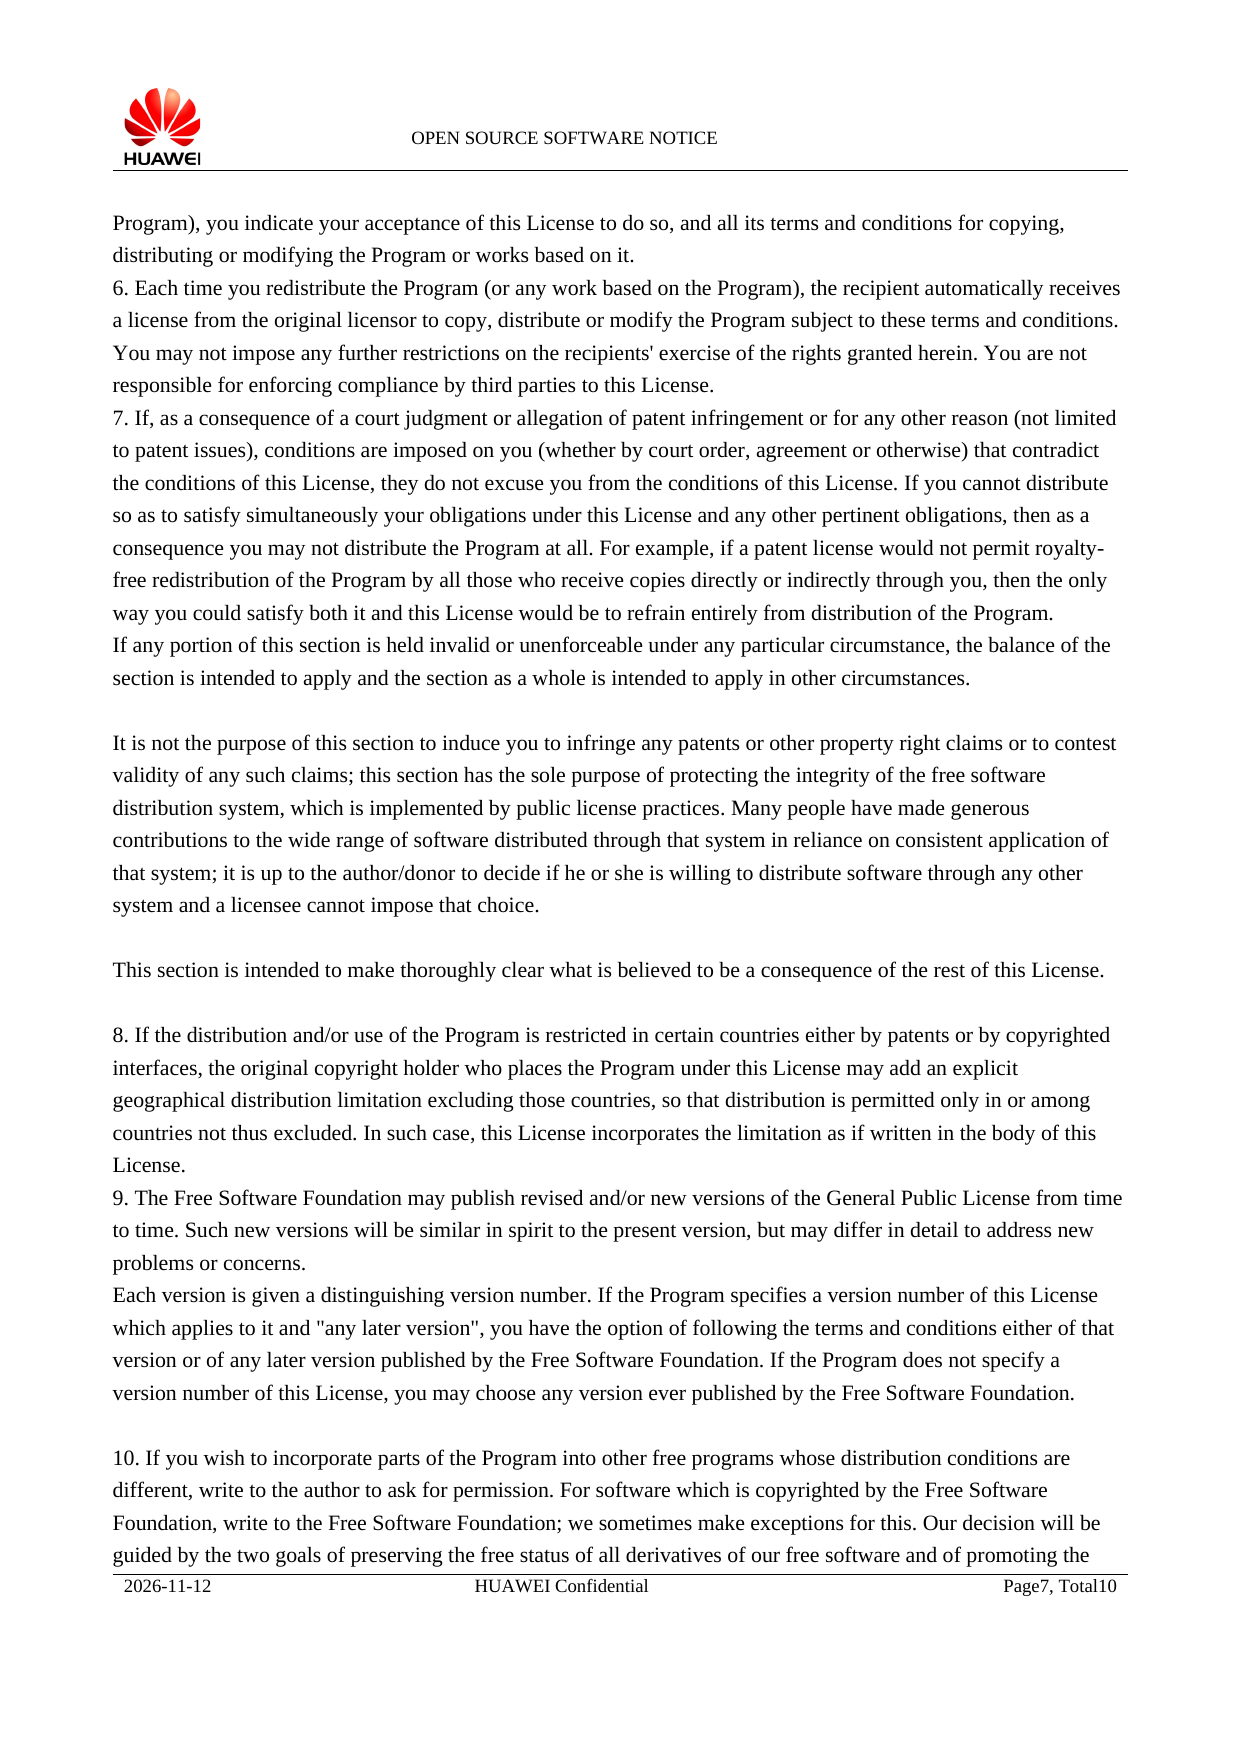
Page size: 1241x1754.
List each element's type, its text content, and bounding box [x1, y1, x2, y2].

picture [124, 88, 201, 165]
